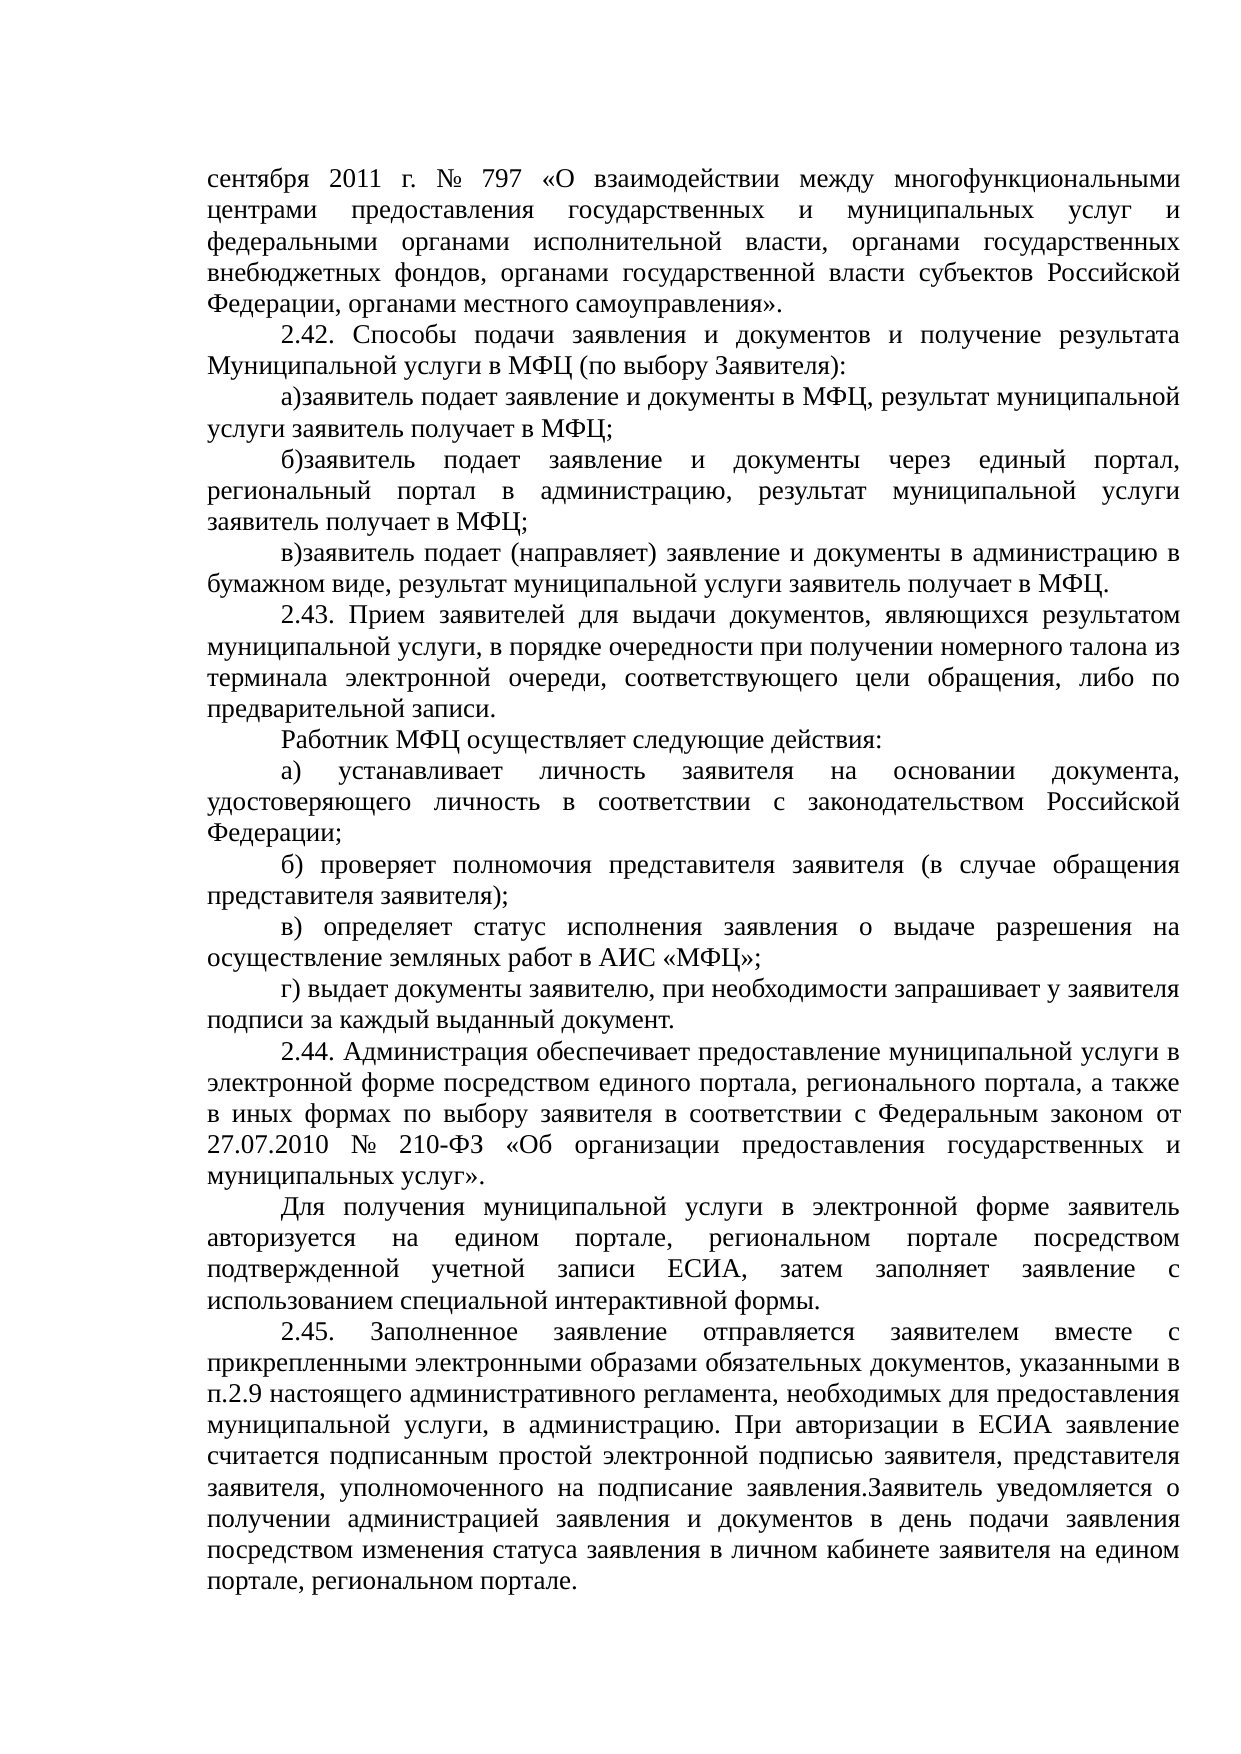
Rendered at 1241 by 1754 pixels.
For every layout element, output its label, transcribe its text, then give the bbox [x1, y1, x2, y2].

text б)заявитель подает заявление и документы через единый портал, региональный портал в администрацию, результат муниципальной услуги заявитель получает в МФЦ; [207, 443, 1181, 536]
text Работник МФЦ осуществляет следующие действия: [207, 723, 1181, 754]
text 2.43. Прием заявителей для выдачи документов, являющихся результатом муниципальной услуги, в порядке очередности при получении номерного талона из терминала электронной очереди, соответствующего цели обращения, либо по предварительной записи. [207, 598, 1181, 723]
text в) определяет статус исполнения заявления о выдаче разрешения на осуществление земляных работ в АИС «МФЦ»; [207, 910, 1181, 972]
text 2.42. Способы подачи заявления и документов и получение результата Муниципальной услуги в МФЦ (по выбору Заявителя): [207, 318, 1181, 381]
text Для получения муниципальной услуги в электронной форме заявитель авторизуется на едином портале, региональном портале посредством подтвержденной учетной записи ЕСИА, затем заполняет заявление с использованием специальной интерактивной формы. [207, 1190, 1181, 1315]
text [207, 162, 1181, 318]
text б) проверяет полномочия представителя заявителя (в случае обращения представителя заявителя); [207, 848, 1181, 910]
text 2.45. Заполненное заявление отправляется заявителем вместе с прикрепленными электронными образами обязательных документов, указанными в п.2.9 настоящего административного регламента, необходимых для предоставления муниципальной услуги, в администрацию. При авторизации в ЕСИА заявление считается подписанным простой электронной подписью заявителя, представителя заявителя, уполномоченного на подписание заявления.Заявитель уведомляется о получении администрацией заявления и документов в день подачи заявления посредством изменения статуса заявления в личном кабинете заявителя на едином портале, региональном портале. [207, 1315, 1181, 1595]
text 2.44. Администрация обеспечивает предоставление муниципальной услуги в электронной форме посредством единого портала, регионального портала, а также в иных формах по выбору заявителя в соответствии с Федеральным законом от 27.07.2010 № 210-ФЗ «Об организации предоставления государственных и муниципальных услуг». [207, 1034, 1181, 1190]
text а) устанавливает личность заявителя на основании документа, удостоверяющего личность в соответствии с законодательством Российской Федерации; [207, 754, 1181, 848]
text а)заявитель подает заявление и документы в МФЦ, результат муниципальной услуги заявитель получает в МФЦ; [207, 381, 1181, 443]
text г) выдает документы заявителю, при необходимости запрашивает у заявителя подписи за каждый выданный документ. [207, 972, 1181, 1034]
text в)заявитель подает (направляет) заявление и документы в администрацию в бумажном виде, результат муниципальной услуги заявитель получает в МФЦ. [207, 536, 1181, 598]
